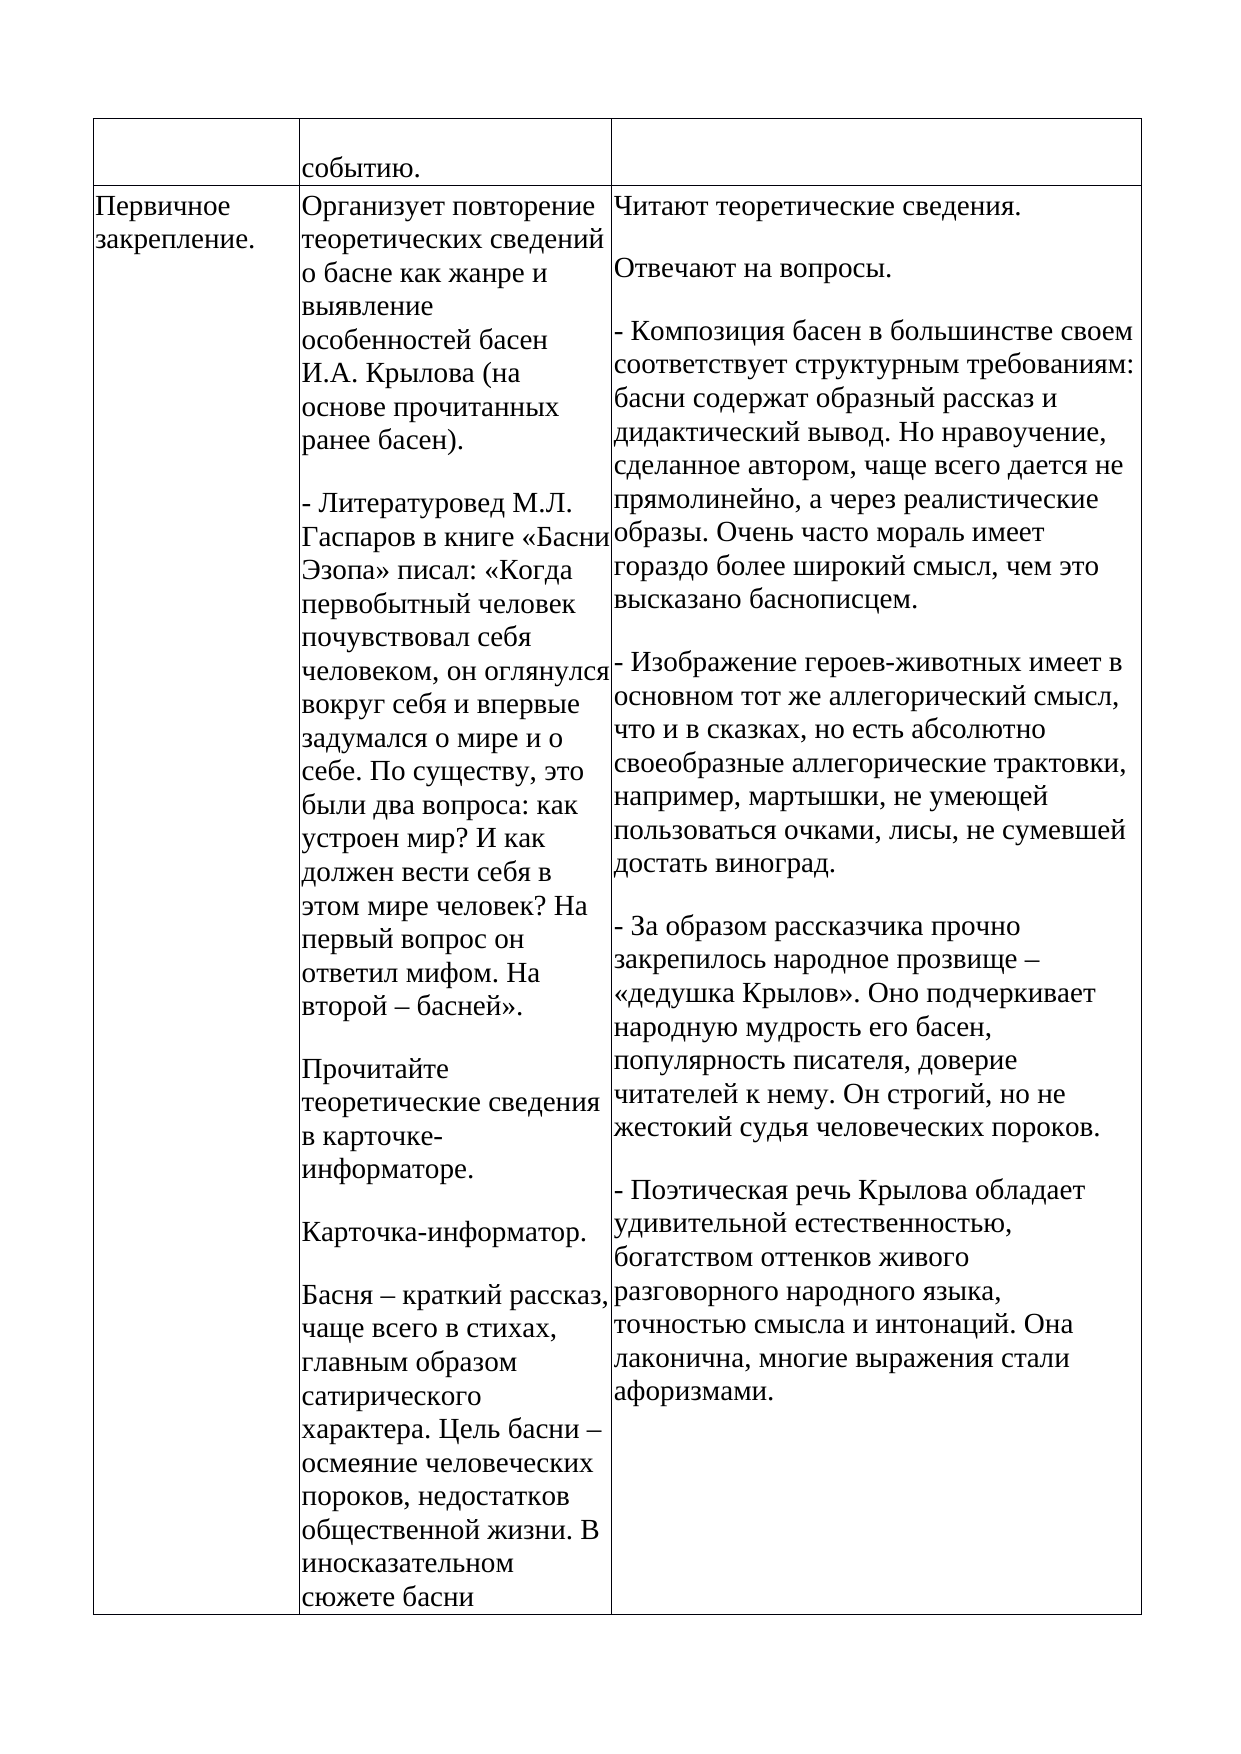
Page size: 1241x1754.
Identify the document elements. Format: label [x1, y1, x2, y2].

table_cell [94, 186, 299, 1614]
table_cell [300, 186, 611, 1614]
table_cell [612, 186, 1141, 1614]
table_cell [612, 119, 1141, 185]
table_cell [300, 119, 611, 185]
table_cell [94, 119, 299, 185]
